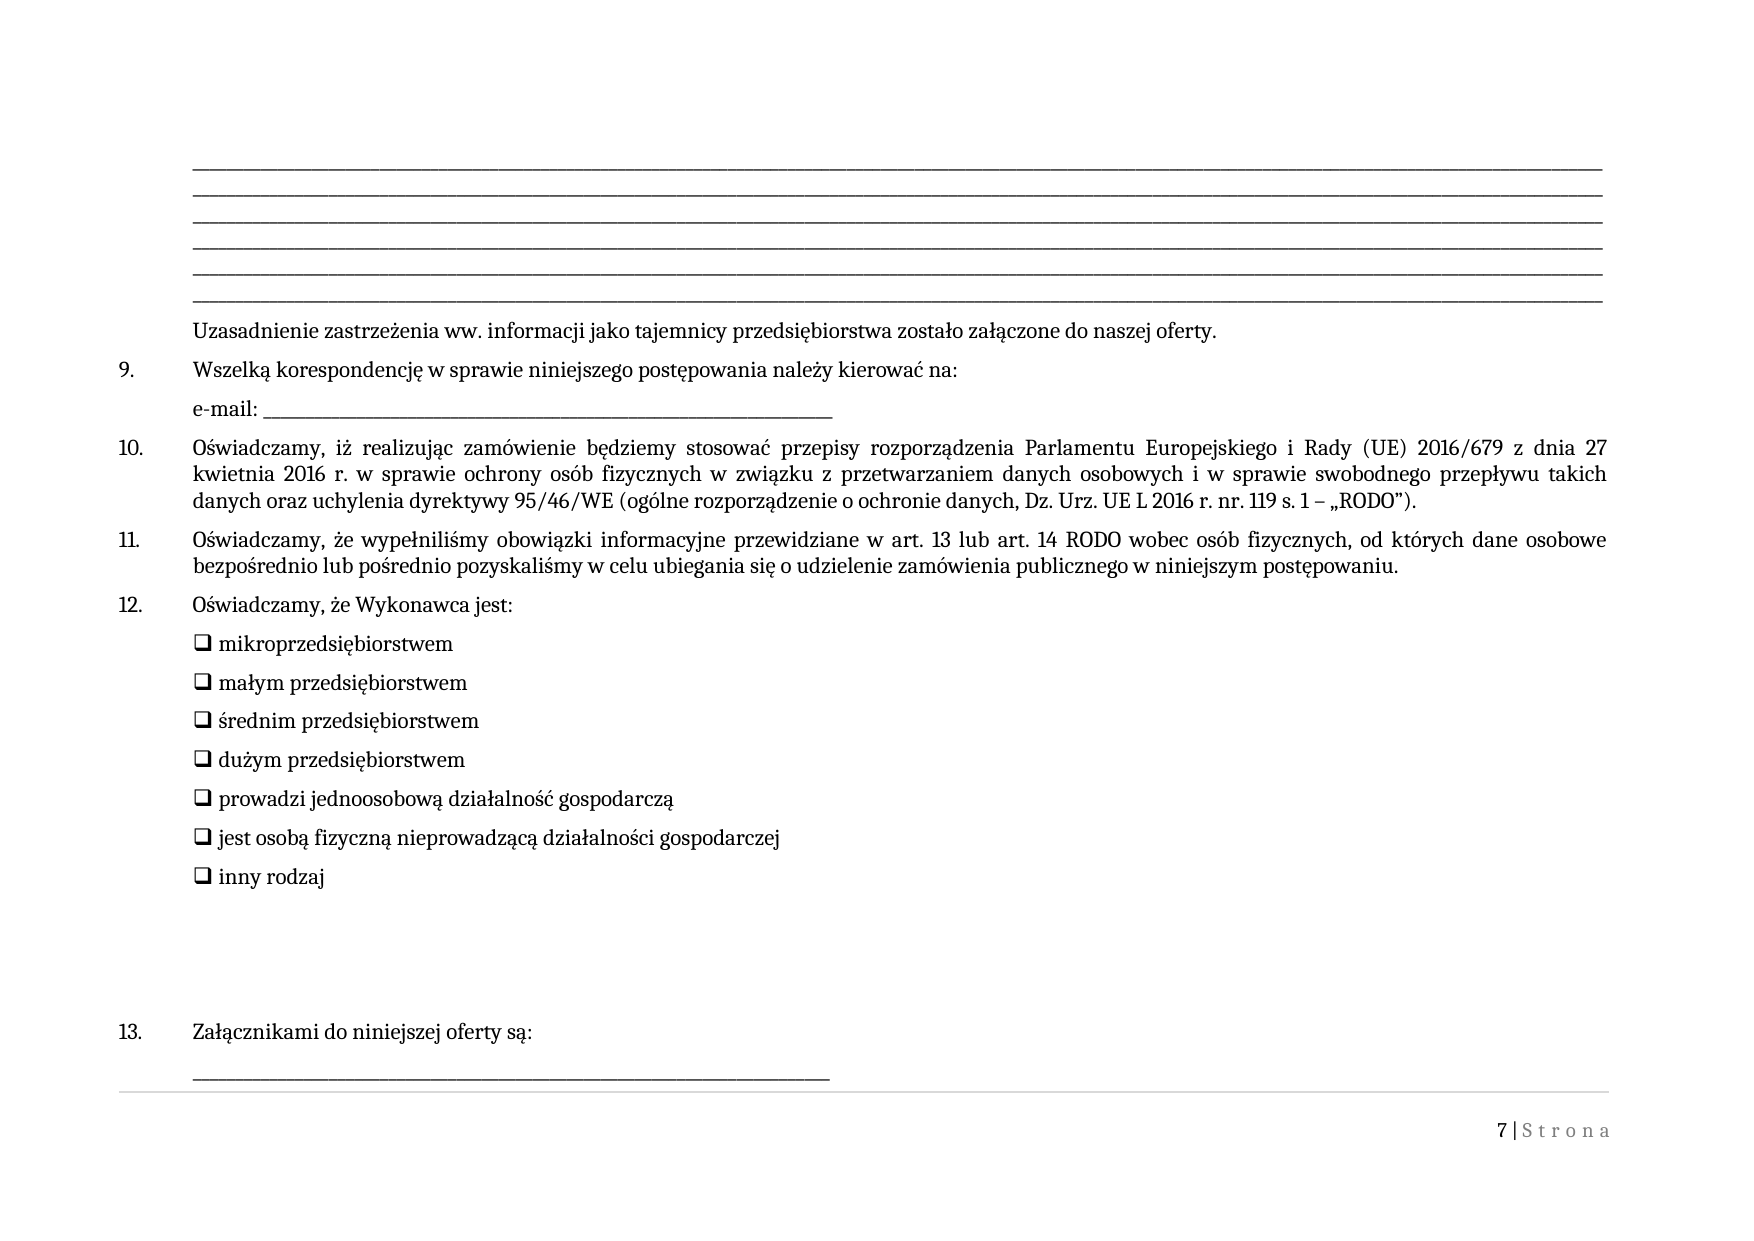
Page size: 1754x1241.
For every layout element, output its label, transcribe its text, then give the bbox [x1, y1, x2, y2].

text dużym przedsiębiorstwem [193, 747, 1609, 773]
text prowadzi jednoosobową działalność gospodarczą [193, 786, 1609, 812]
text małym przedsiębiorstwem [193, 669, 1609, 696]
text 13. Załącznikami do niniejszej oferty są: [119, 1019, 1609, 1045]
text jest osobą fizyczną nieprowadzącą działalności gospodarczej [193, 825, 1609, 851]
text e-mail: ___________________________________________________________________ [193, 396, 1609, 422]
text Uzasadnienie zastrzeżenia ww. informacji jako tajemnicy przedsiębiorstwa zostało załączone do naszej oferty. [192, 318, 1609, 345]
text 10. Oświadczamy, iż realizując zamówienie będziemy stosować przepisy rozporządzenia Parlamentu Europejskiego i Rady (UE) 2016/679 z dnia 27 kwietnia 2016 r. w sprawie ochrony osób fizycznych w związku z przetwarzaniem danych osobowych i w sprawie swobodnego przepływu takich danych oraz uchylenia dyrektywy 95/46/WE (ogólne rozporządzenie o ochronie danych, Dz. Urz. UE L 2016 r. nr. 119 s. 1 – „RODO”). [119, 435, 1609, 514]
text średnim przedsiębiorstwem [193, 708, 1609, 734]
text inny rodzaj [193, 864, 1609, 890]
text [193, 1058, 1609, 1084]
text 11. Oświadczamy, że wypełniliśmy obowiązki informacyjne przewidziane w art. 13 lub art. 14 RODO wobec osób fizycznych, od których dane osobowe bezpośrednio lub pośrednio pozyskaliśmy w celu ubiegania się o udzielenie zamówienia publicznego w niniejszym postępowaniu. [119, 526, 1609, 579]
text mikroprzedsiębiorstwem [193, 631, 1609, 657]
text ____________________________________________________________________________________________________________________________________________________________________________________________________________________________________________________________________________________________________________________________________________________________________________________________________________________________________________________________________________________________________________________________________________________________________________________________________________________________________________________________________________________________________________________________________________________________________________________________________________________________________________________________________________________________________________________________________________________________________________________________________________________________________ [192, 148, 1609, 306]
text 9. Wszelką korespondencję w sprawie niniejszego postępowania należy kierować na: [119, 357, 1609, 383]
text 12. Oświadczamy, że Wykonawca jest: [119, 592, 1609, 618]
